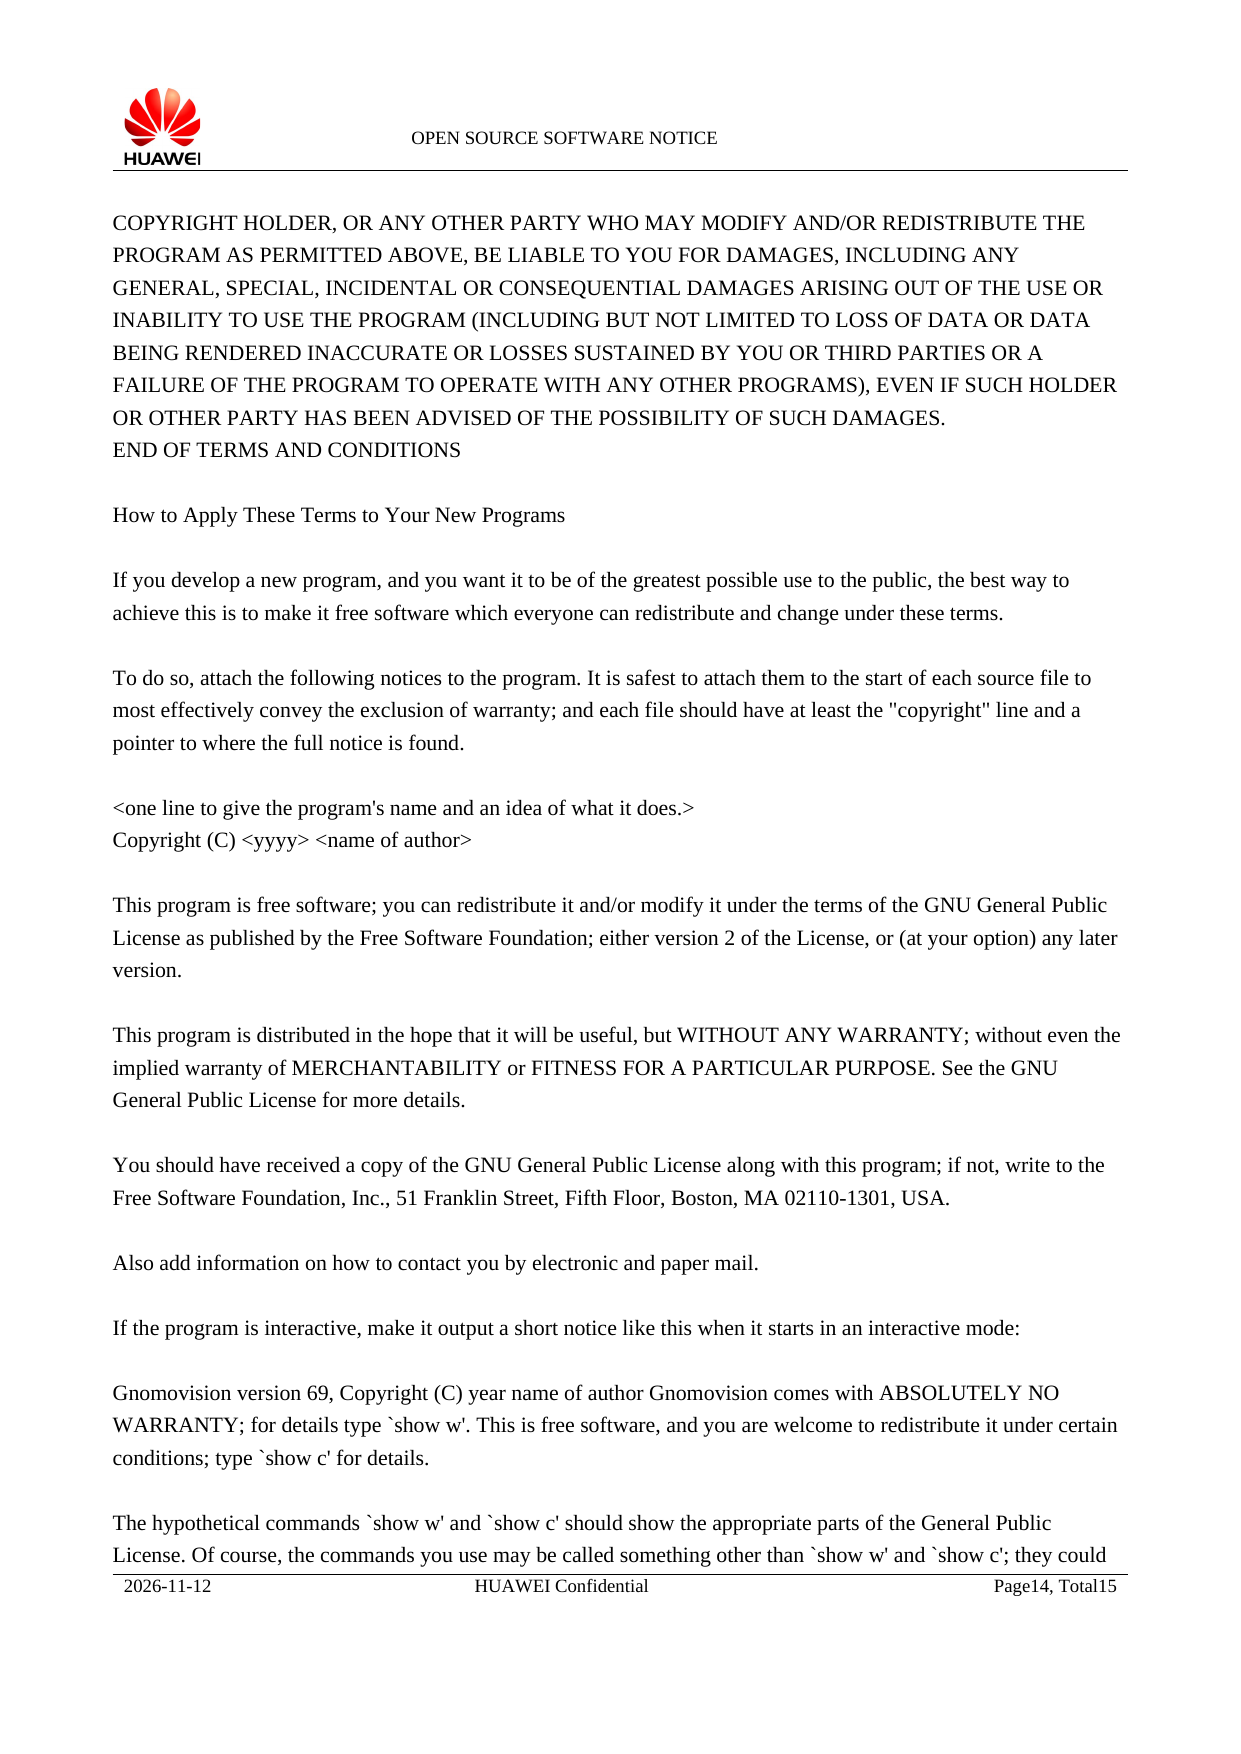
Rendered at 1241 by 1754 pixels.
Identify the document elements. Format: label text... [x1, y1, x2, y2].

picture [124, 88, 201, 165]
